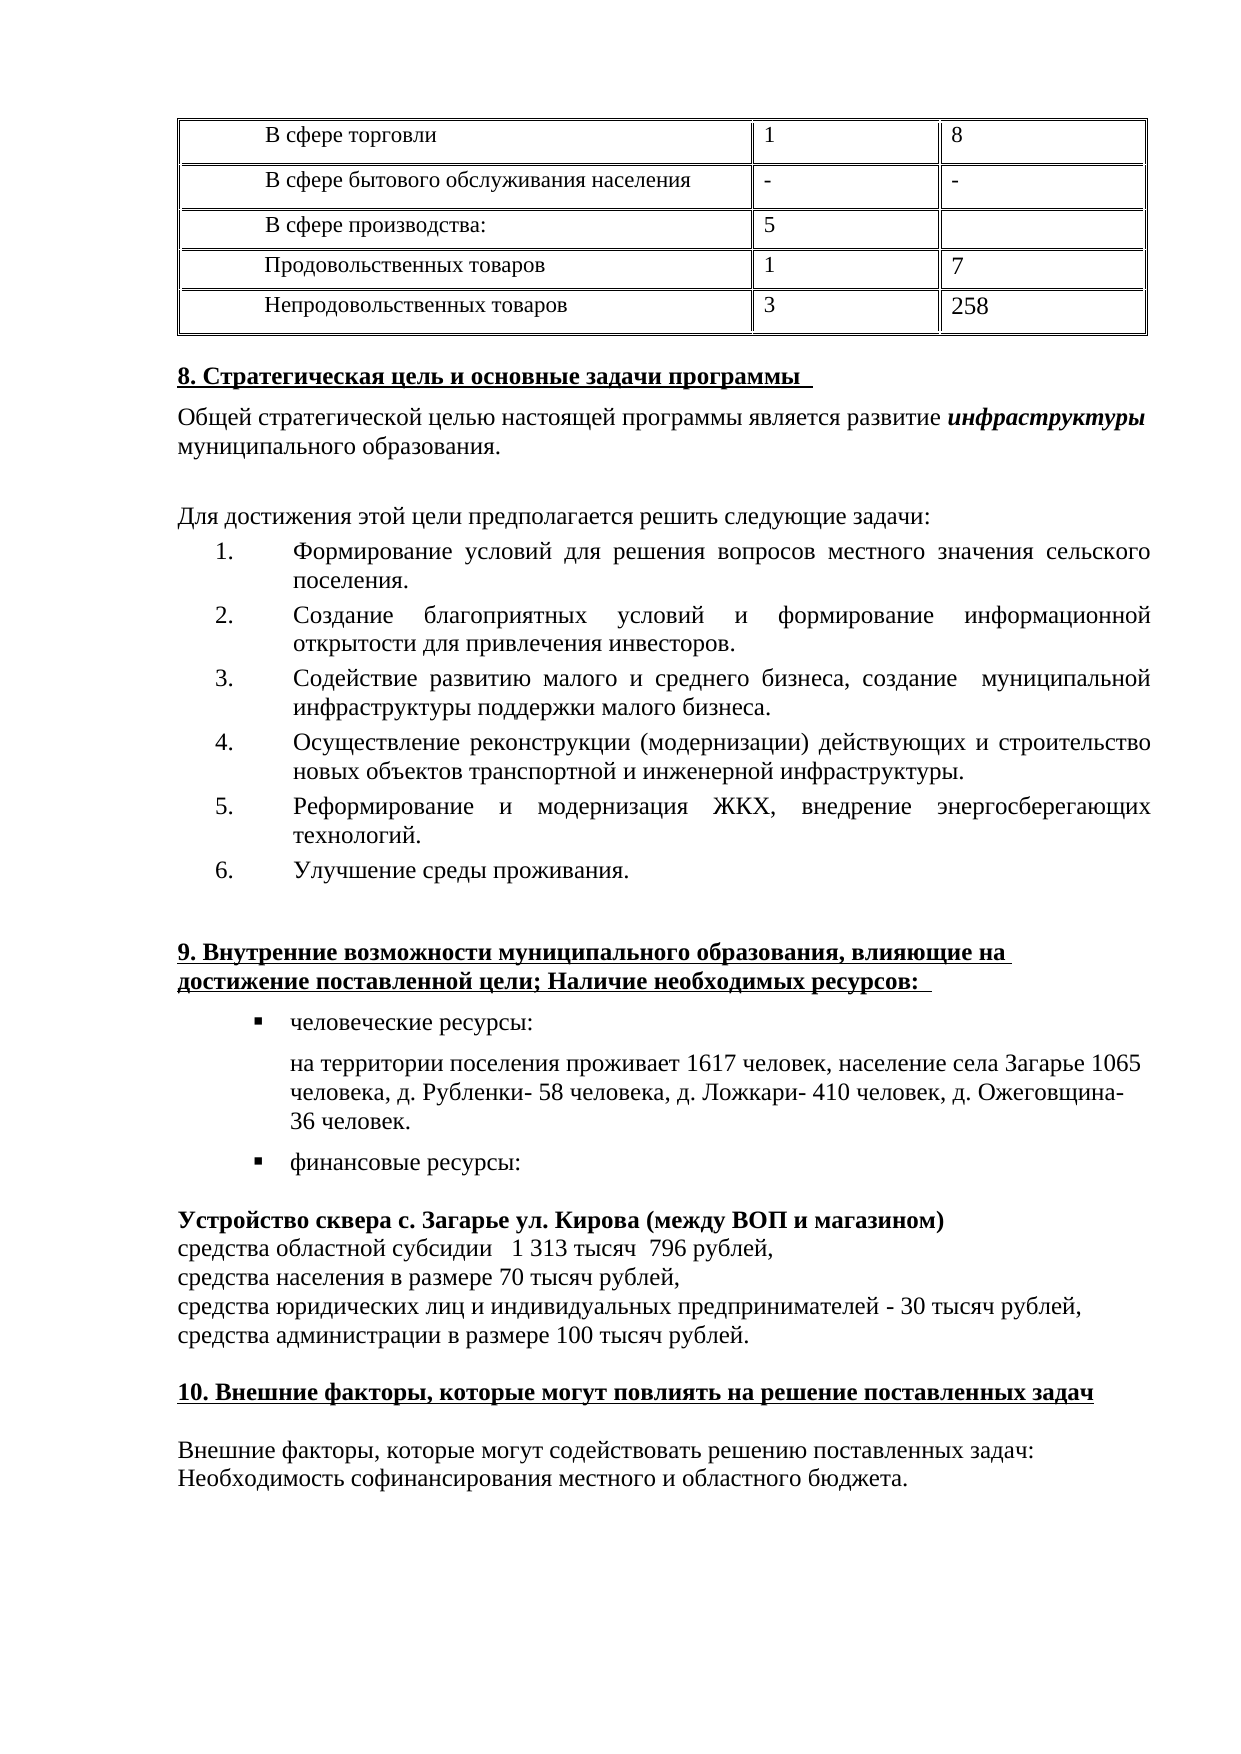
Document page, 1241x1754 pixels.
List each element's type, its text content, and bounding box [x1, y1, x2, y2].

table_cell 5 [754, 211, 938, 248]
subtitle 8. Стратегическая цель и основные задачи программы [177, 361, 1122, 390]
table_cell 8 [940, 121, 1145, 163]
table_cell 7 [940, 248, 1146, 288]
list Осуществление реконструкции (модернизации) действующих и строительство новых объектов транспортной и инженерной инфраструктуры. [215, 727, 1152, 785]
table_cell В сфере бытового обслуживания населения [179, 163, 752, 208]
table_cell 1 [754, 251, 938, 288]
text средства областной субсидии 1 313 тысяч 796 рублей, [177, 1233, 1152, 1262]
list Улучшение среды проживания. [215, 855, 1152, 883]
list Формирование условий для решения вопросов местного значения сельского поселения. [215, 536, 1152, 593]
subtitle Для достижения этой цели предполагается решить следующие задачи: [177, 501, 1152, 530]
list человеческие ресурсы: [252, 1007, 1152, 1036]
table_cell Продовольственных товаров [179, 248, 752, 288]
text Устройство сквера с. Загарье ул. Кирова (между ВОП и магазином) [177, 1205, 1152, 1233]
subtitle Общей стратегической целью настоящей программы является развитие инфраструктуры муниципального образования. [177, 402, 1152, 460]
text Необходимость софинансирования местного и областного бюджета. [177, 1463, 1152, 1492]
text на территории поселения проживает 1617 человек, население села Загарье 1065 человека, д. Рубленки- 58 человека, д. Ложкари- 410 человек, д. Ожеговщина- 36 человек. [290, 1048, 1152, 1135]
table_cell В сфере торговли [180, 121, 752, 163]
table_cell 258 [940, 288, 1146, 333]
text Внешние факторы, которые могут содействовать решению поставленных задач: [177, 1435, 1152, 1463]
list финансовые ресурсы: [252, 1147, 1152, 1176]
table_cell - [754, 166, 938, 208]
subtitle 9. Внутренние возможности муниципального образования, влияющие на достижение поставленной цели; Наличие необходимых ресурсов: [177, 937, 1122, 995]
table_cell - [940, 163, 1146, 208]
text средства администрации в размере 100 тысяч рублей. [177, 1320, 1152, 1348]
text средства населения в размере 70 тысяч рублей, [177, 1262, 1152, 1291]
list Содействие развитию малого и среднего бизнеса, создание муниципальной инфраструктуры поддержки малого бизнеса. [215, 663, 1152, 721]
table_cell В сфере производства: [179, 208, 752, 248]
list Реформирование и модернизация ЖКХ, внедрение энергосберегающих технологий. [215, 791, 1152, 848]
text средства юридических лиц и индивидуальных предпринимателей - 30 тысяч рублей, [177, 1291, 1152, 1320]
table_cell 3 [753, 288, 940, 333]
list Создание благоприятных условий и формирование информационной открытости для привлечения инвесторов. [215, 600, 1152, 657]
table_cell Непродовольственных товаров [179, 288, 752, 333]
table_cell 1 [753, 119, 940, 163]
table_cell [940, 208, 1146, 248]
subtitle 10. Внешние факторы, которые могут повлиять на решение поставленных задач [177, 1377, 1122, 1406]
